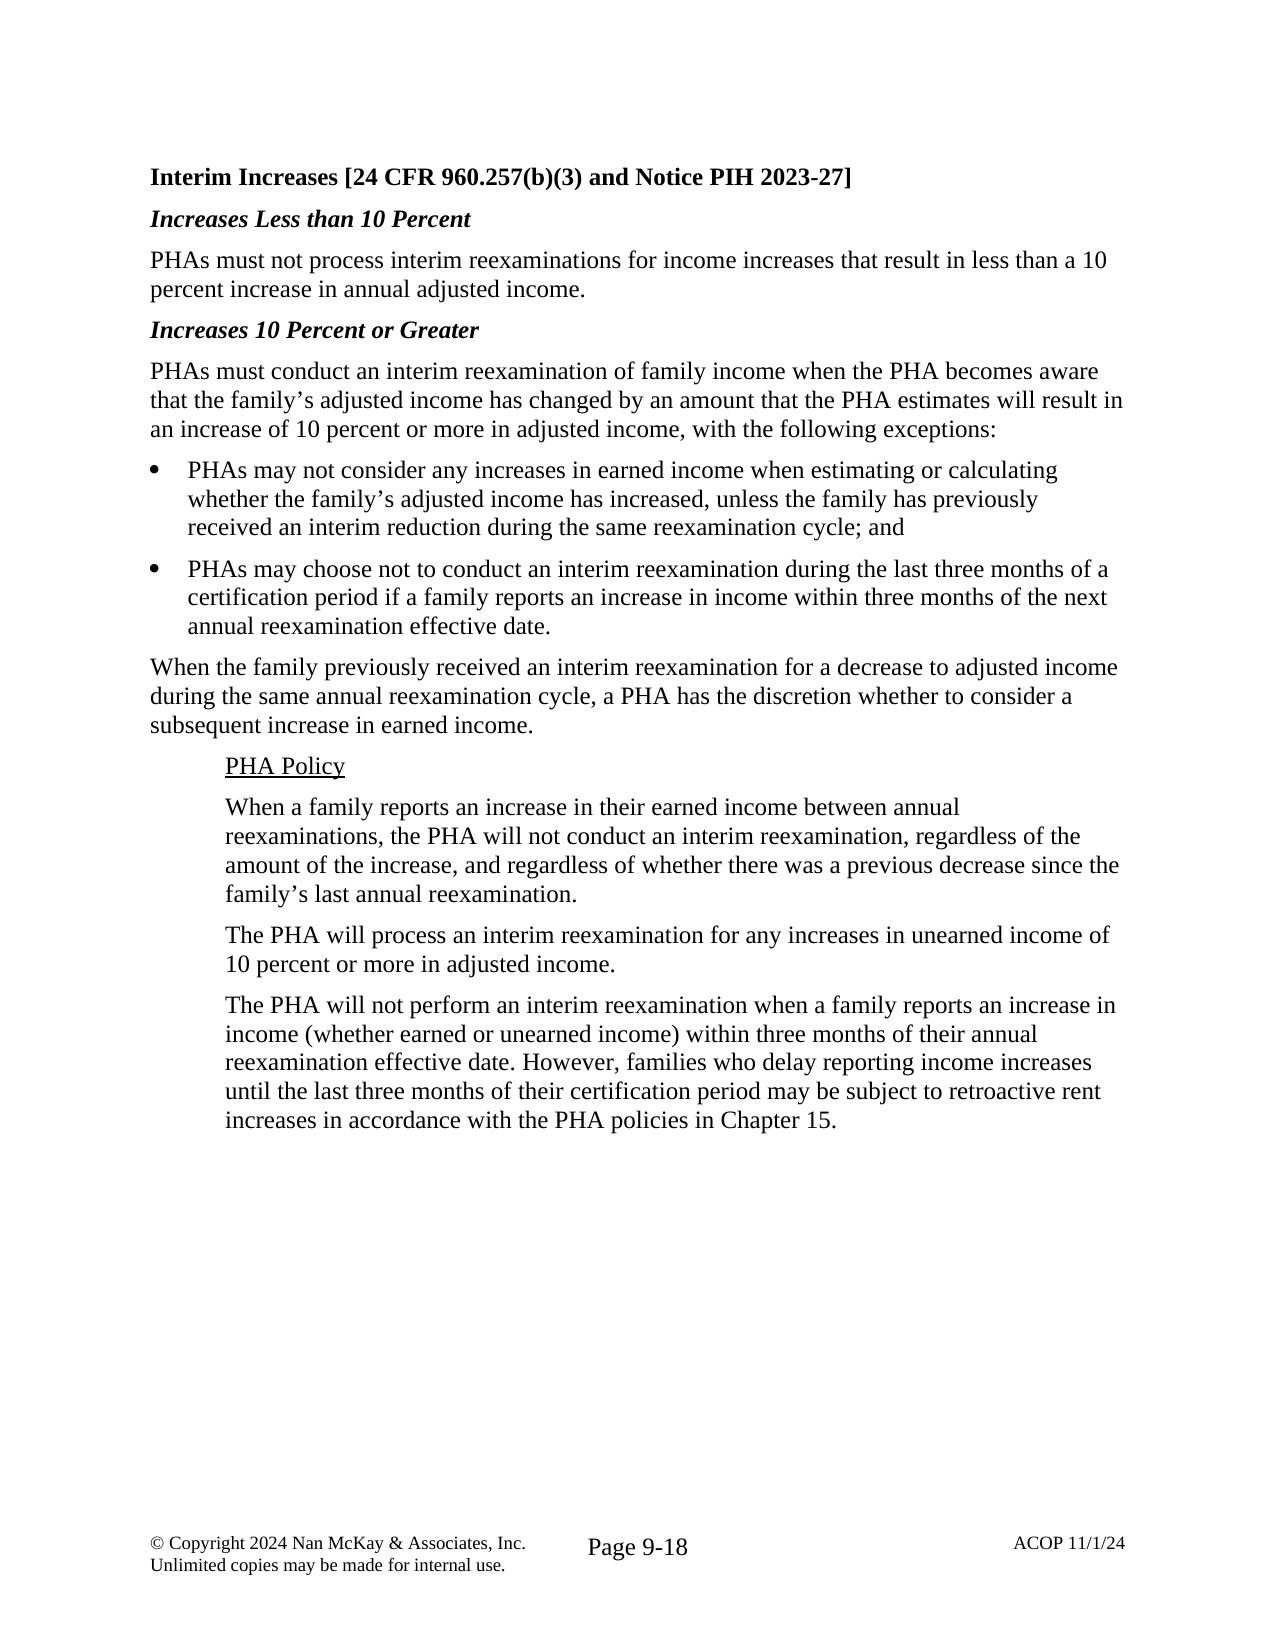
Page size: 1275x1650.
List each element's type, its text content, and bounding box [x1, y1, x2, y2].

text The PHA will process an interim reexamination for any increases in unearned income of 10 percent or more in adjusted income. [225, 920, 1125, 977]
text When a family reports an increase in their earned income between annual reexaminations, the PHA will not conduct an interim reexamination, regardless of the amount of the increase, and regardless of whether there was a previous decrease since the family’s last annual reexamination. [225, 792, 1125, 907]
text Interim Increases [24 CFR 960.257(b)(3) and Notice PIH 2023-27] [150, 162, 1125, 191]
text Increases Less than 10 Percent [150, 204, 1125, 232]
text PHAs must not process interim reexaminations for income increases that result in less than a 10 percent increase in annual adjusted income. [150, 245, 1125, 302]
text PHAs must conduct an interim reexamination of family income when the PHA becomes aware that the family’s adjusted income has changed by an amount that the PHA estimates will result in an increase of 10 percent or more in adjusted income, with the following exceptions: [150, 356, 1125, 442]
text PHA Policy [225, 751, 1125, 780]
text Increases 10 Percent or Greater [150, 315, 1125, 344]
text When the family previously received an interim reexamination for a decrease to adjusted income during the same annual reexamination cycle, a PHA has the discretion whether to consider a subsequent increase in earned income. [150, 652, 1125, 739]
list PHAs may choose not to conduct an interim reexamination during the last three months of a certification period if a family reports an increase in income within three months of the next annual reexamination effective date. [150, 554, 1125, 640]
text The PHA will not perform an interim reexamination when a family reports an increase in income (whether earned or unearned income) within three months of their annual reexamination effective date. However, families who delay reporting income increases until the last three months of their certification period may be subject to retroactive rent increases in accordance with the PHA policies in Chapter 15. [225, 990, 1125, 1134]
list PHAs may not consider any increases in earned income when estimating or calculating whether the family’s adjusted income has increased, unless the family has previously received an interim reduction during the same reexamination cycle; and [150, 455, 1125, 541]
